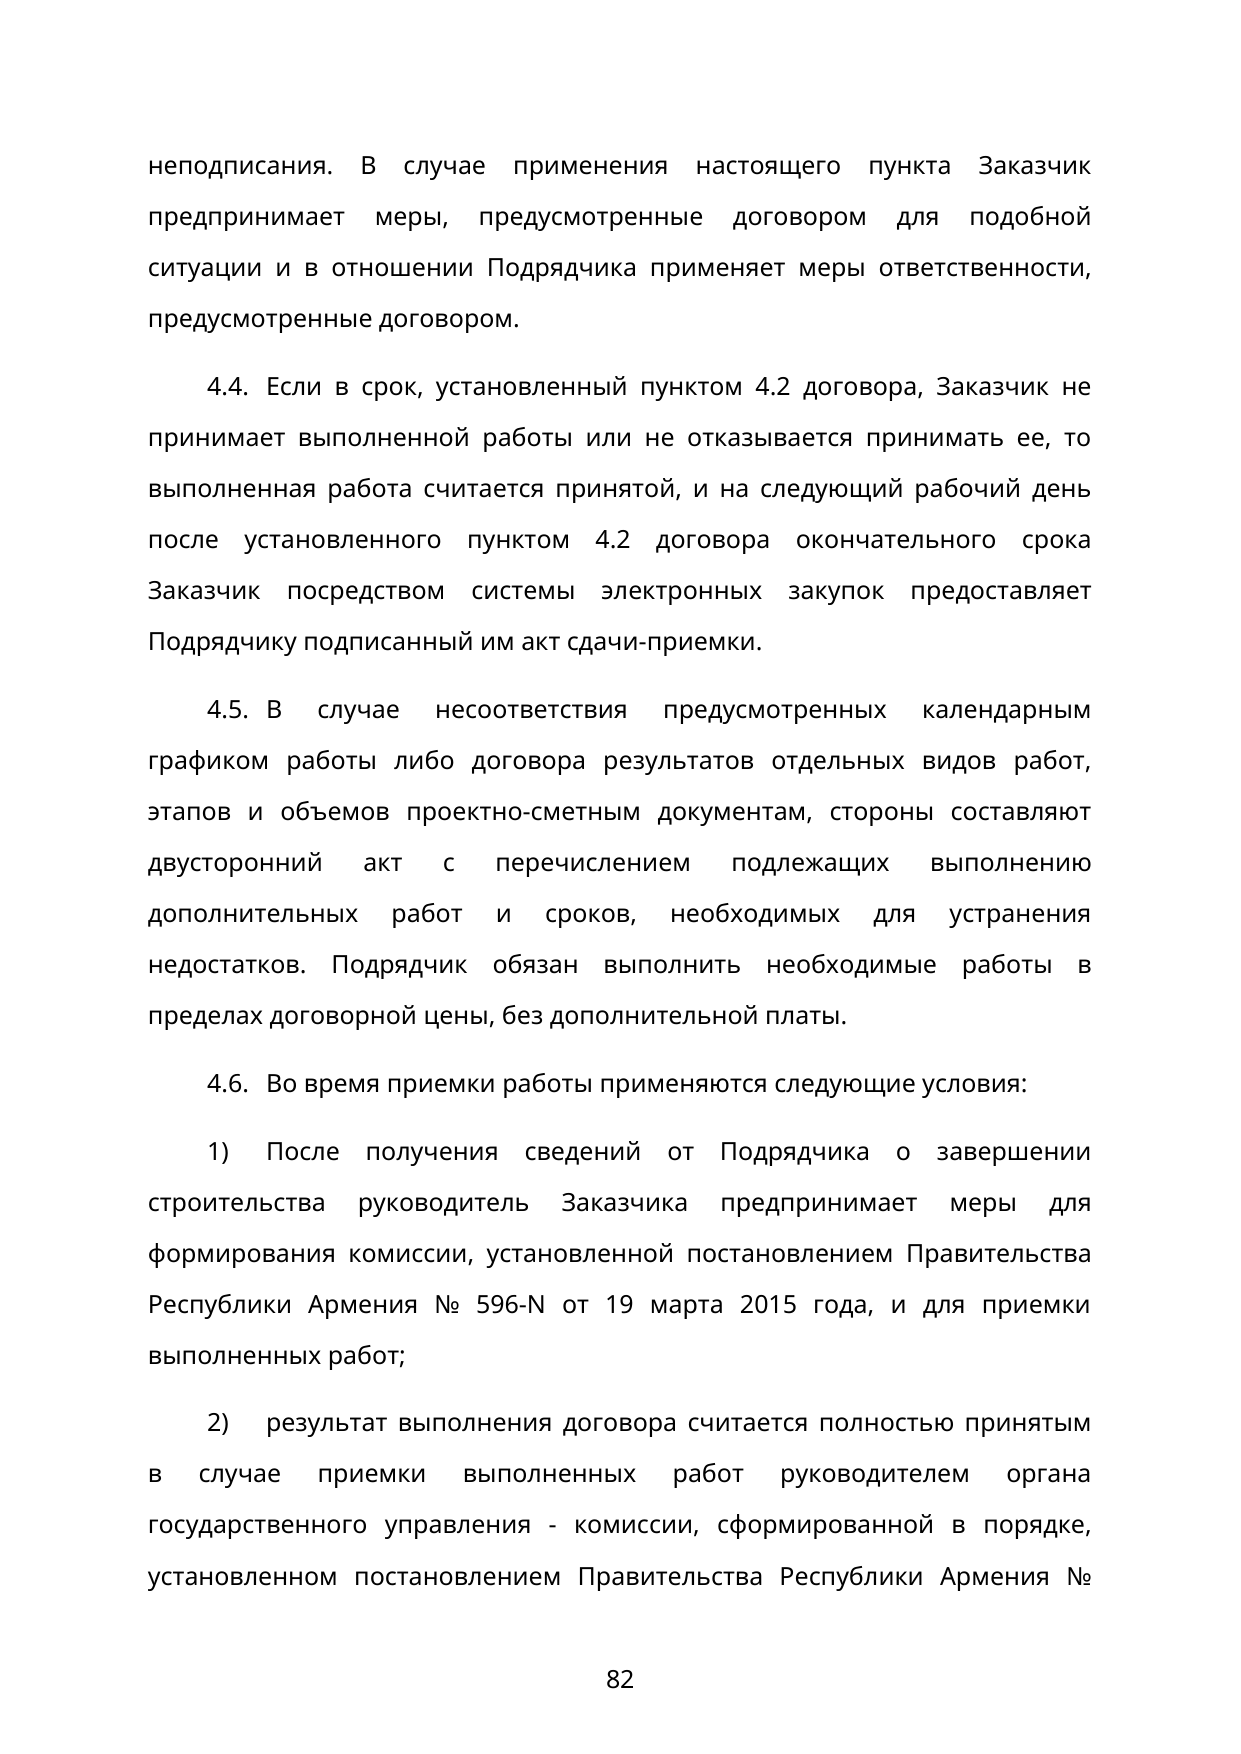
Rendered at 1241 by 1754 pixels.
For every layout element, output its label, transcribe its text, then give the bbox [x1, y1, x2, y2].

text 1) После получения сведений от Подрядчика о завершении строительства руководитель Заказчика предпринимает меры для формирования комиссии, установленной постановлением Правительства Республики Армения № 596-N от 19 марта 2015 года, и для приемки выполненных работ; [148, 1133, 1092, 1371]
text 4.4. Если в срок, установленный пунктом 4.2 договора, Заказчик не принимает выполненной работы или не отказывается принимать ее, то выполненная работа считается принятой, и на следующий рабочий день после установленного пунктом 4.2 договора окончательного срока Заказчик посредством системы электронных закупок предоставляет Подрядчику подписанный им акт сдачи-приемки. [148, 368, 1092, 658]
text 4.5. В случае несоответствия предусмотренных календарным графиком работы либо договора результатов отдельных видов работ, этапов и объемов проектно-сметным документам, стороны составляют двусторонний акт с перечислением подлежащих выполнению дополнительных работ и сроков, необходимых для устранения недостатков. Подрядчик обязан выполнить необходимые работы в пределах договорной цены, без дополнительной платы. [148, 691, 1092, 1032]
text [148, 1405, 1092, 1592]
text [148, 148, 1092, 335]
text 4.6. Во время приемки работы применяются следующие условия: [148, 1065, 1092, 1099]
